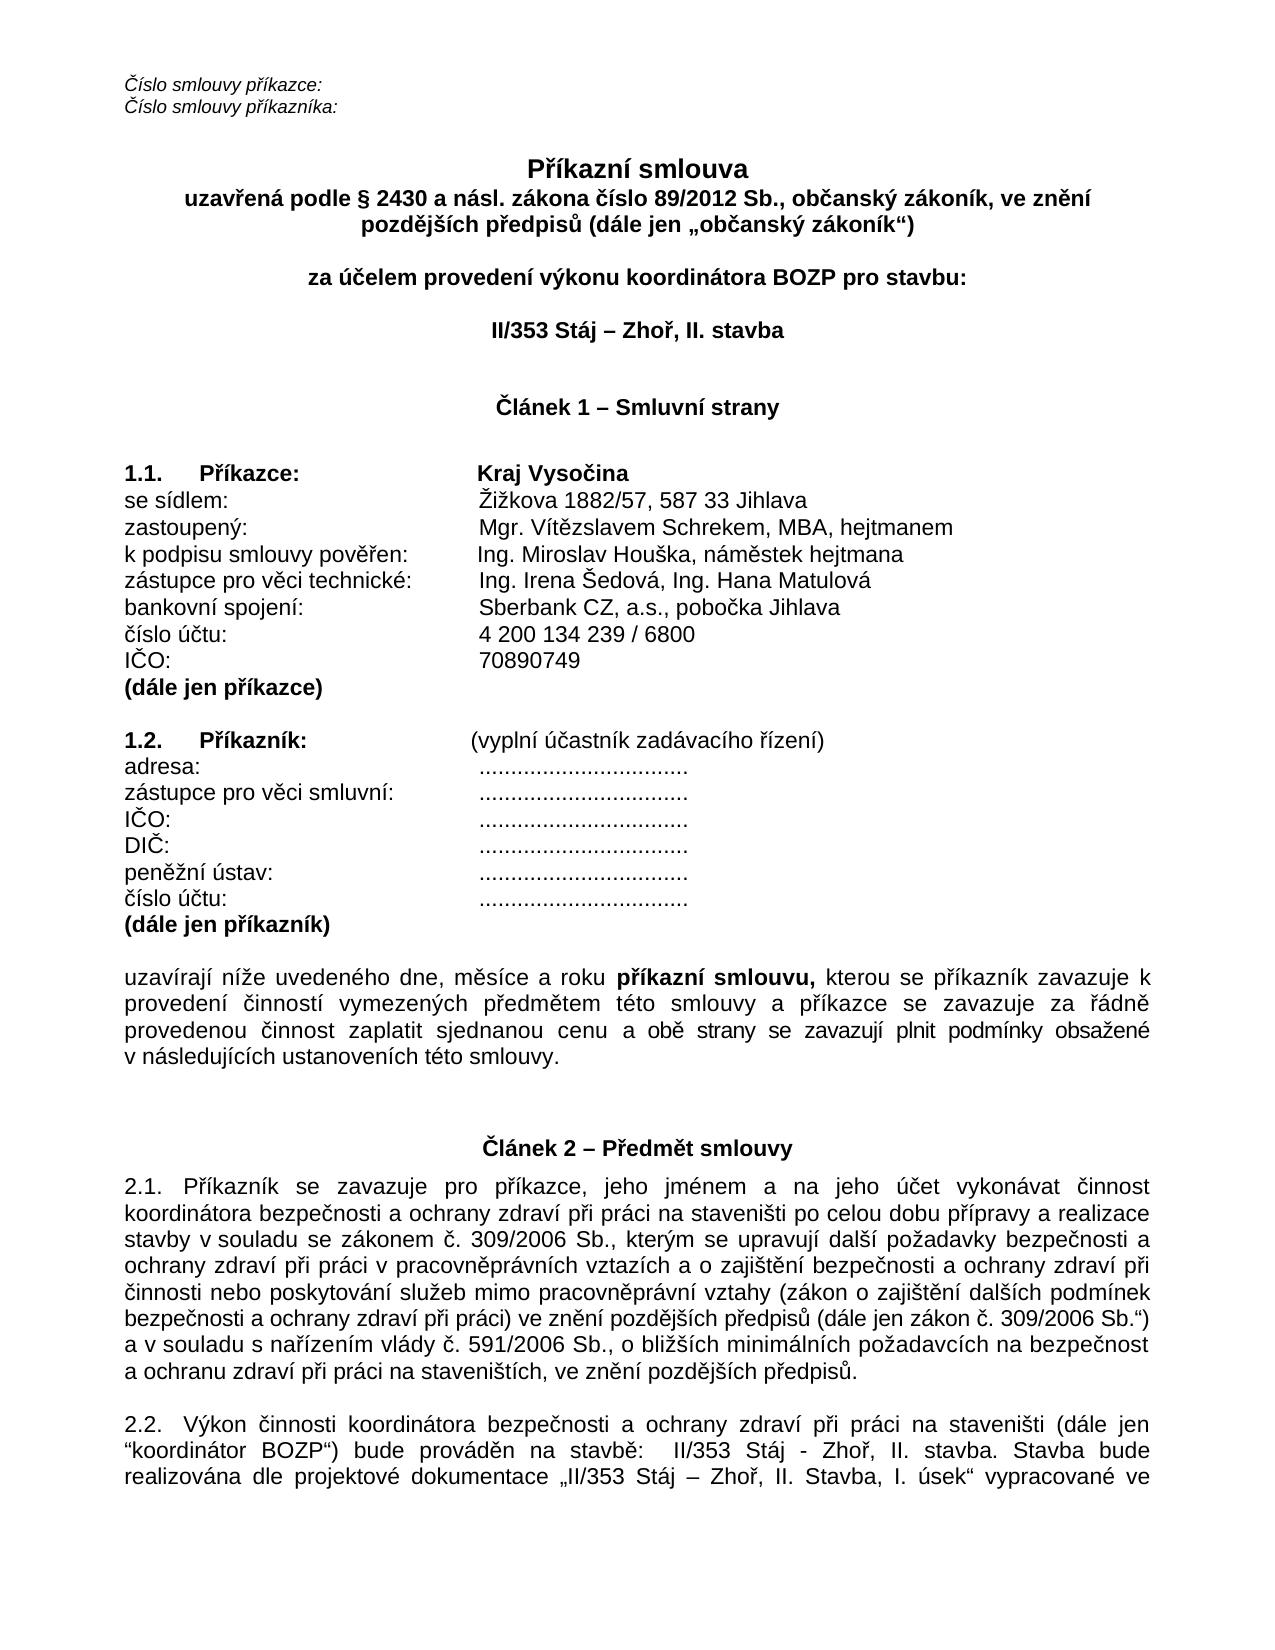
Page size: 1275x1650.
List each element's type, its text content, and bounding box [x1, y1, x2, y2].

text uzavřená podle § 2430 a násl. zákona číslo 89/2012 Sb., občanský zákoník, ve znění pozdějších předpisů (dále jen „občanský zákoník“) [124, 185, 1151, 237]
text DIČ: ................................. [124, 832, 1151, 858]
text II/353 Stáj – Zhoř, II. stavba [124, 317, 1151, 343]
text IČO: 70890749 [124, 647, 1151, 674]
text bankovní spojení: Sberbank CZ, a.s., pobočka Jihlava [124, 594, 1151, 621]
text zástupce pro věci smluvní: ................................. [124, 779, 1151, 806]
text zástupce pro věci technické: Ing. Irena Šedová, Ing. Hana Matulová [124, 567, 1151, 594]
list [124, 1411, 1151, 1489]
text zastoupený: Mgr. Vítězslavem Schrekem, MBA, hejtmanem [124, 514, 1151, 541]
text číslo účtu: 4 200 134 239 / 6800 [124, 621, 1151, 647]
text (dále jen příkazník) [124, 911, 1151, 937]
text uzavírají níže uvedeného dne, měsíce a roku příkazní smlouvu, kterou se příkazník zavazuje k provedení činností vymezených předmětem této smlouvy a příkazce se zavazuje za řádně provedenou činnost zaplatit sjednanou cenu a obě strany se zavazují plnit podmínky obsažené v následujících ustanoveních této smlouvy. [124, 964, 1151, 1069]
text Článek 2 – Předmět smlouvy [124, 1134, 1151, 1161]
subtitle peněžní ústav: ................................. [124, 858, 1151, 885]
text adresa: ................................. [124, 753, 1151, 779]
text Článek 1 – Smluvní strany [124, 394, 1151, 421]
list Příkazce: Kraj Vysočina [124, 459, 1151, 487]
text za účelem provedení výkonu koordinátora BOZP pro stavbu: [124, 264, 1151, 290]
list Příkazník se zavazuje pro příkazce, jeho jménem a na jeho účet vykonávat činnost koordinátora bezpečnosti a ochrany zdraví při práci na staveništi po celou dobu přípravy a realizace stavby v souladu se zákonem č. 309/2006 Sb., kterým se upravují další požadavky bezpečnosti a ochrany zdraví při práci v pracovněprávních vztazích a o zajištění bezpečnosti a ochrany zdraví při činnosti nebo poskytování služeb mimo pracovněprávní vztahy (zákon o zajištění dalších podmínek bezpečnosti a ochrany zdraví při práci) ve znění pozdějších předpisů (dále jen zákon č. 309/2006 Sb.“) a v souladu s nařízením vlády č. 591/2006 Sb., o bližších minimálních požadavcích na bezpečnost a ochranu zdraví při práci na staveništích, ve znění pozdějších předpisů. [124, 1173, 1151, 1384]
text k podpisu smlouvy pověřen: Ing. Miroslav Houška, náměstek hejtmana [124, 541, 1151, 567]
text (dále jen příkazce) [124, 674, 1151, 700]
text se sídlem: Žižkova 1882/57, 587 33 Jihlava [124, 487, 1151, 514]
list Příkazník: (vyplní účastník zadávacího řízení) [124, 727, 1151, 753]
subtitle číslo účtu: ................................. [124, 885, 1151, 911]
subtitle Příkazní smlouva [124, 153, 1151, 185]
text IČO: ................................. [124, 806, 1151, 832]
